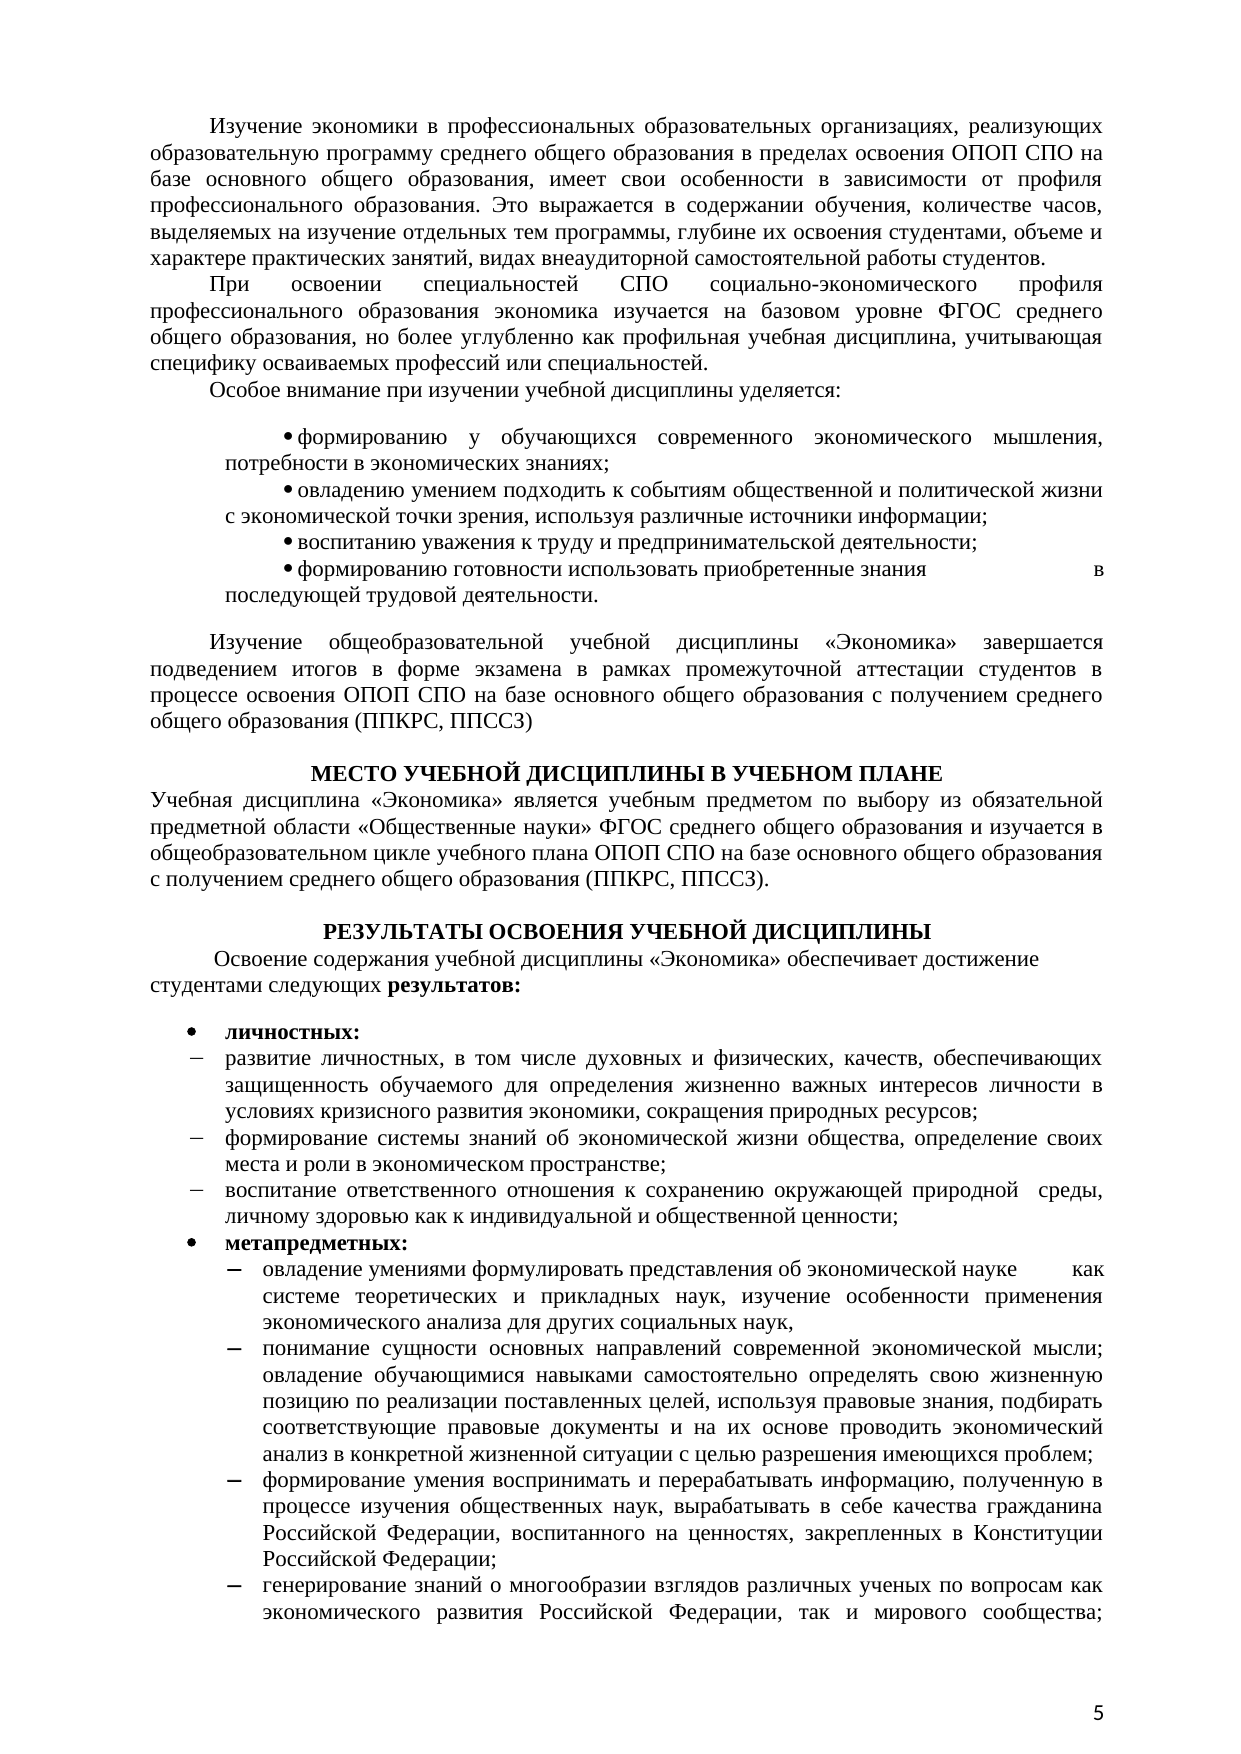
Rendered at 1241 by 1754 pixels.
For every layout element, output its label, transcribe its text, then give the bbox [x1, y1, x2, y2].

text студентами следующих результатов: [150, 971, 1104, 997]
list понимание сущности основных направлений современной экономической мысли; овладение обучающимися навыками самостоятельно определять свою жизненную позицию по реализации поставленных целей, используя правовые знания, подбирать соответствующие правовые документы и на их основе проводить экономический анализ в конкретной жизненной ситуации с целью разрешения имеющихся проблем; [225, 1334, 1104, 1466]
list овладению умением подходить к событиям общественной и политической жизни с экономической точки зрения, используя различные источники информации; [225, 476, 1104, 528]
list метапредметных: [187, 1229, 1104, 1255]
text Особое внимание при изучении учебной дисциплины уделяется: [150, 376, 1104, 402]
text РЕЗУЛЬТАТЫ ОСВОЕНИЯ УЧЕБНОЙ ДИСЦИПЛИНЫ [150, 918, 1104, 944]
list формирование системы знаний об экономической жизни общества, определение своих места и роли в экономическом пространстве; [187, 1123, 1104, 1176]
list развитие личностных, в том числе духовных и физических, качеств, обеспечивающих защищенность обучаемого для определения жизненно важных интересов личности в условиях кризисного развития экономики, сокращения природных ресурсов; [187, 1044, 1104, 1123]
list формированию готовности использовать приобретенные знания в последующей трудовой деятельности. [225, 555, 1104, 607]
text При освоении специальностей СПО социально-экономического профиля профессионального образования экономика изучается на базовом уровне ФГОС среднего общего образования, но более углубленно как профильная учебная дисциплина, учитывающая специфику осваиваемых профессий или специальностей. [150, 270, 1104, 376]
list личностных: [187, 1018, 1104, 1044]
list овладение умениями формулировать представления об экономической науке как системе теоретических и прикладных наук, изучение особенности применения экономического анализа для других социальных наук, [225, 1255, 1104, 1334]
text Изучение общеобразовательной учебной дисциплины «Экономика» завершается подведением итогов в форме экзамена в рамках промежуточной аттестации студентов в процессе освоения ОПОП СПО на базе основного общего образования с получением среднего общего образования (ППКРС, ППССЗ) [150, 628, 1104, 734]
list воспитанию уважения к труду и предпринимательской деятельности; [225, 528, 1104, 555]
list формирование умения воспринимать и перерабатывать информацию, полученную в процессе изучения общественных наук, вырабатывать в себе качества гражданина Российской Федерации, воспитанного на ценностях, закрепленных в Конституции Российской Федерации; [225, 1466, 1104, 1572]
text МЕСТО УЧЕБНОЙ ДИСЦИПЛИНЫ В УЧЕБНОМ ПЛАНЕ [150, 760, 1104, 786]
text Изучение экономики в профессиональных образовательных организациях, реализующих образовательную программу среднего общего образования в пределах освоения ОПОП СПО на базе основного общего образования, имеет свои особенности в зависимости от профиля профессионального образования. Это выражается в содержании обучения, количестве часов, выделяемых на изучение отдельных тем программы, глубине их освоения студентами, объеме и характере практических занятий, видах внеаудиторной самостоятельной работы студентов. [150, 112, 1104, 270]
list формированию у обучающихся современного экономического мышления, потребности в экономических знаниях; [225, 423, 1104, 476]
text Учебная дисциплина «Экономика» является учебным предметом по выбору из обязательной предметной области «Общественные науки» ФГОС среднего общего образования и изучается в общеобразовательном цикле учебного плана ОПОП СПО на базе основного общего образования с получением среднего общего образования (ППКРС, ППССЗ). [150, 786, 1104, 892]
text Освоение содержания учебной дисциплины «Экономика» обеспечивает достижение [150, 944, 1104, 971]
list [225, 1572, 1104, 1624]
list воспитание ответственного отношения к сохранению окружающей природной среды, личному здоровью как к индивидуальной и общественной ценности; [187, 1176, 1104, 1229]
